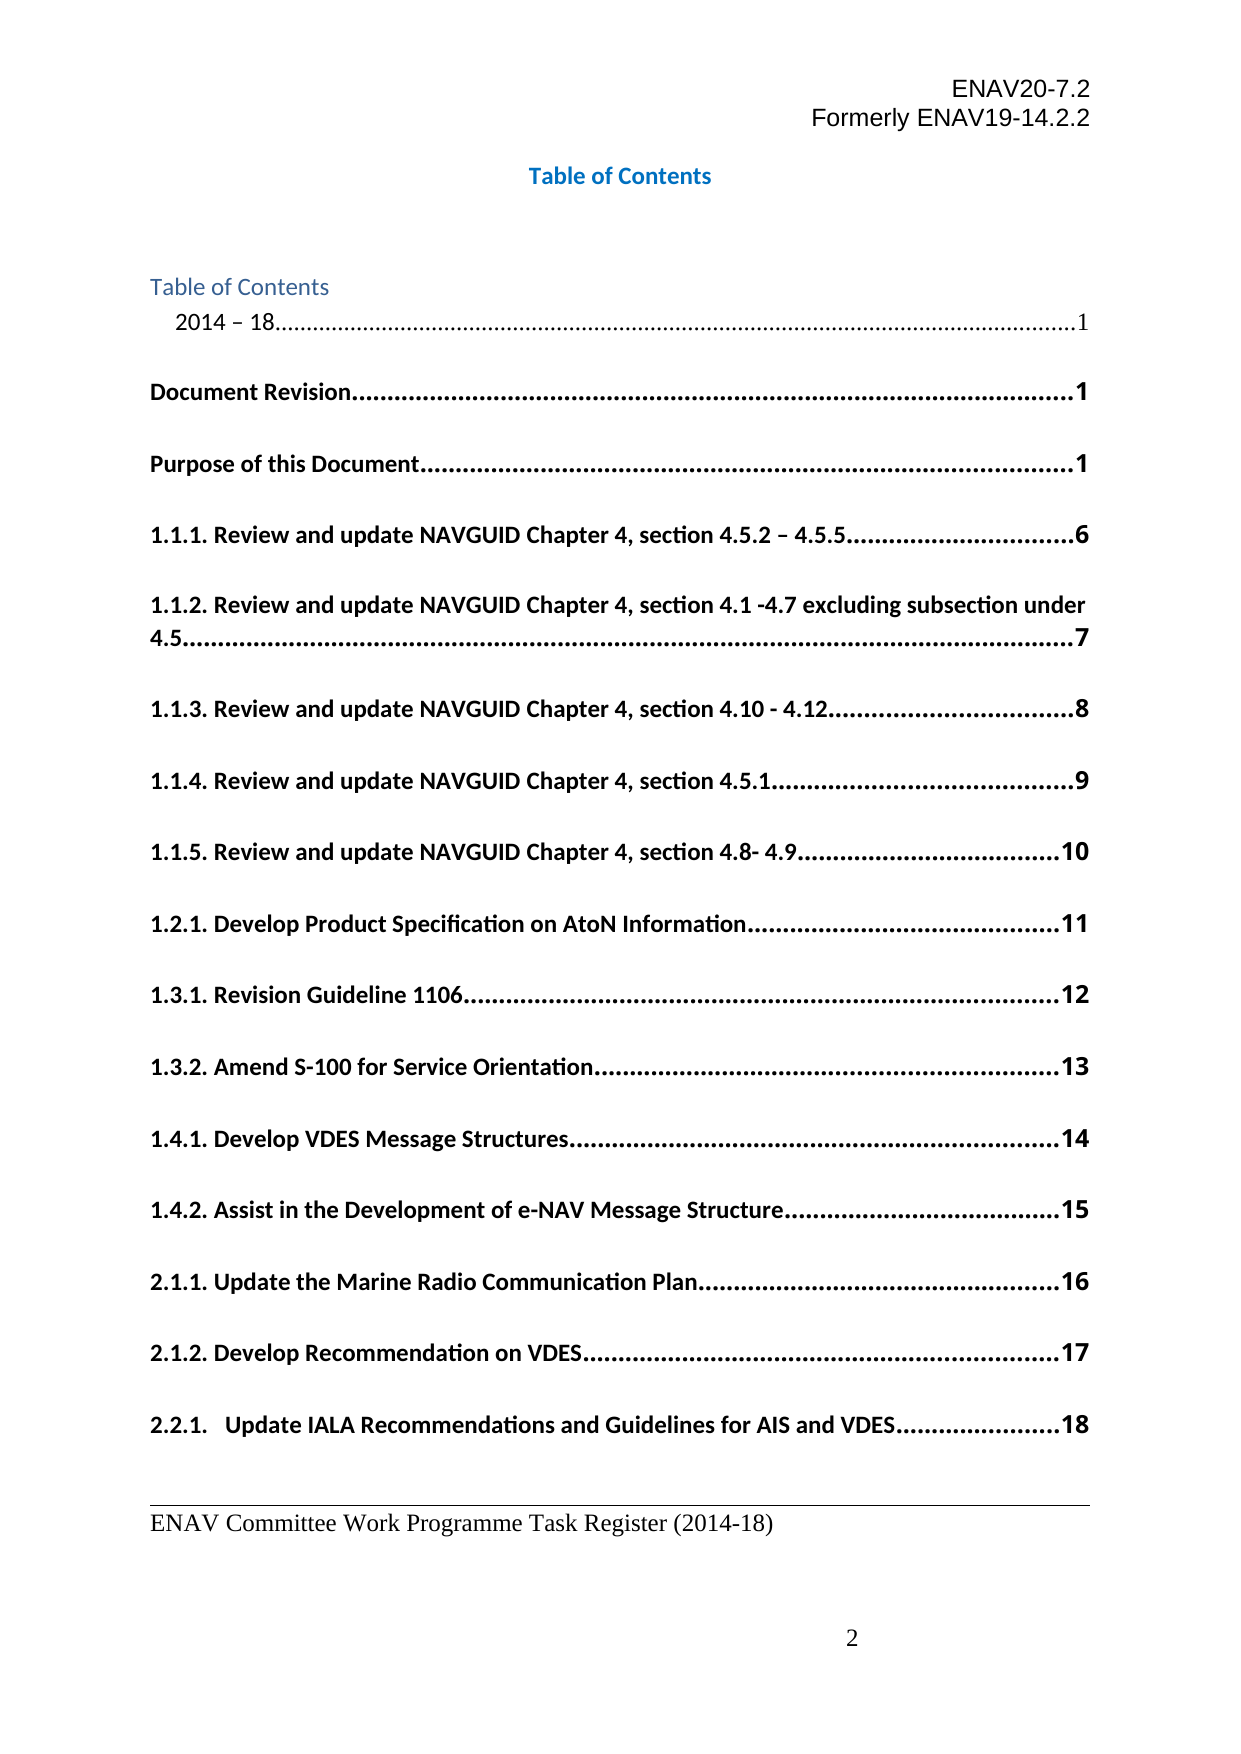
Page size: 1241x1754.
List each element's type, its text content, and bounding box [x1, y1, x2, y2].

text 1.1.3. Review and update NAVGUID Chapter 4, section 4.10 - 4.12 8 [150, 691, 1090, 725]
text 1.4.1. Develop VDES Message Structures 14 [150, 1120, 1090, 1154]
text Purpose of this Document 1 [150, 446, 1090, 480]
text 1.1.1. Review and update NAVGUID Chapter 4, section 4.5.2 – 4.5.5 6 [150, 517, 1090, 551]
text 1.2.1. Develop Product Specification on AtoN Information 11 [150, 906, 1090, 939]
text 1.4.2. Assist in the Development of e-NAV Message Structure 15 [150, 1192, 1090, 1226]
text 2014 – 18 1 [175, 306, 1090, 337]
text Document Revision 1 [150, 374, 1090, 408]
text 2.2.1. Update IALA Recommendations and Guidelines for AIS and VDES 18 [150, 1406, 1090, 1441]
text 2.1.2. Develop Recommendation on VDES 17 [150, 1335, 1090, 1369]
subtitle Table of Contents [150, 271, 1090, 302]
text 1.3.2. Amend S-100 for Service Orientation 13 [150, 1049, 1090, 1083]
text 1.1.4. Review and update NAVGUID Chapter 4, section 4.5.1 9 [150, 762, 1090, 796]
text 2.1.1. Update the Marine Radio Communication Plan 16 [150, 1263, 1090, 1297]
text 1.1.2. Review and update NAVGUID Chapter 4, section 4.1 -4.7 excluding subsection under 4.5 7 [150, 589, 1090, 653]
text 1.1.5. Review and update NAVGUID Chapter 4, section 4.8- 4.9 10 [150, 834, 1090, 868]
text 1.3.1. Revision Guideline 1106 12 [150, 977, 1090, 1011]
text Table of Contents [150, 160, 1090, 191]
